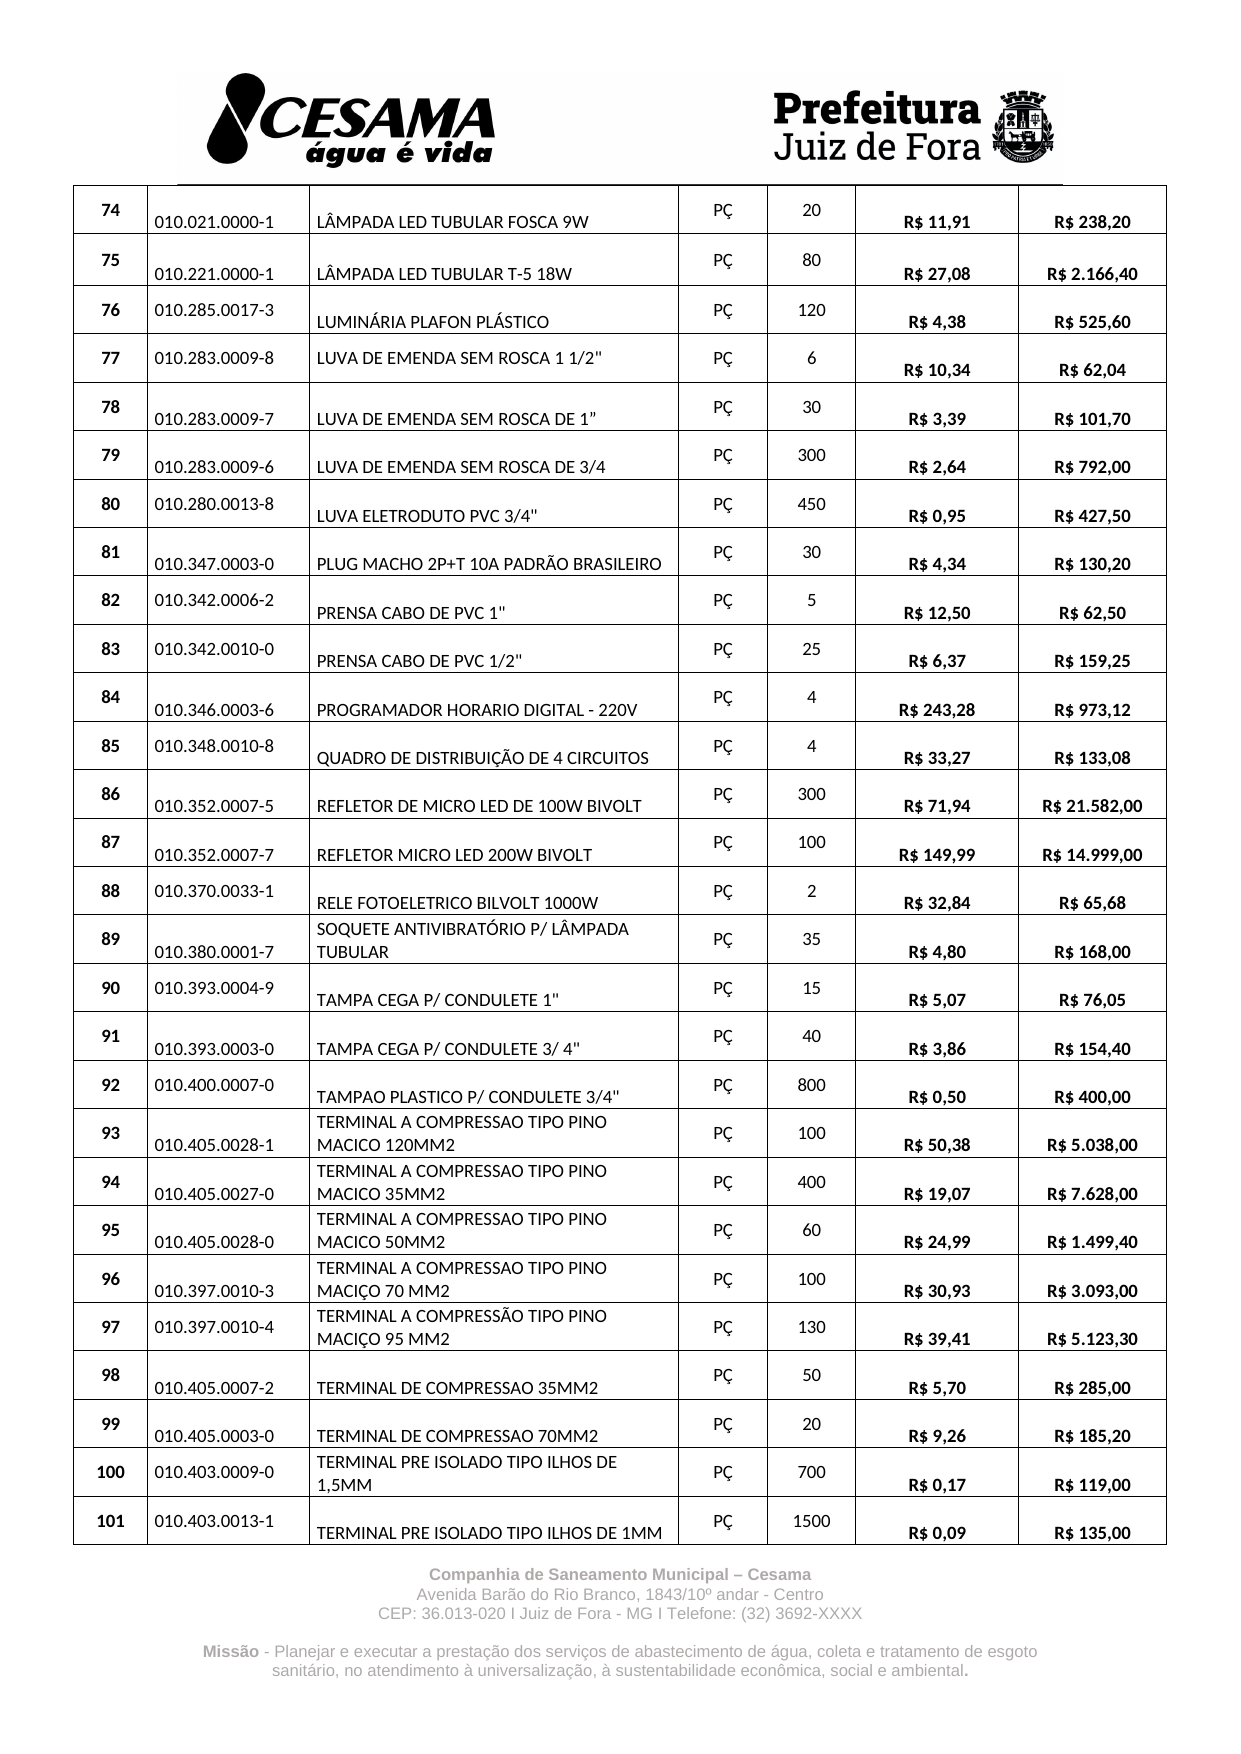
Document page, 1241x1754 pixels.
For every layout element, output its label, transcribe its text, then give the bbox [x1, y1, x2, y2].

table_cell PÇ [679, 431, 767, 478]
table_cell PÇ [679, 819, 767, 866]
table_cell 450 [768, 480, 855, 527]
table_cell 1500 [768, 1497, 855, 1544]
table_cell PÇ [679, 673, 767, 721]
table_cell 50 [768, 1351, 855, 1399]
table_cell TERMINAL A COMPRESSAO TIPO PINO MACICO 35MM2 [310, 1158, 678, 1205]
table_cell 96 [74, 1255, 147, 1302]
table_cell R$ 792,00 [1019, 431, 1166, 478]
table_cell R$ 427,50 [1019, 480, 1166, 527]
table_cell 80 [768, 234, 855, 285]
table_cell R$ 185,20 [1019, 1400, 1166, 1447]
table_cell PÇ [679, 1255, 767, 1302]
table_cell PÇ [679, 1158, 767, 1205]
table_cell 90 [74, 964, 147, 1011]
table_cell 30 [768, 383, 855, 430]
table_cell 010.283.0009-6 [148, 431, 309, 478]
table_cell 010.403.0009-0 [148, 1448, 309, 1496]
table_cell R$ 3.093,00 [1019, 1255, 1166, 1302]
table_cell R$ 243,28 [856, 673, 1018, 721]
table_cell 010.397.0010-4 [148, 1303, 309, 1350]
table_cell R$ 5,70 [856, 1351, 1018, 1399]
table_cell 010.346.0003-6 [148, 673, 309, 721]
table_cell 25 [768, 625, 855, 672]
table_cell 010.405.0003-0 [148, 1400, 309, 1447]
table_cell 76 [74, 286, 147, 333]
table_cell 010.352.0007-5 [148, 770, 309, 817]
table_cell PÇ [679, 915, 767, 963]
table_cell 83 [74, 625, 147, 672]
table_cell R$ 62,50 [1019, 576, 1166, 624]
table_cell R$ 6,37 [856, 625, 1018, 672]
table_cell PRENSA CABO DE PVC 1" [310, 576, 678, 624]
table_cell R$ 21.582,00 [1019, 770, 1166, 817]
table_cell PLUG MACHO 2P+T 10A PADRÃO BRASILEIRO [310, 528, 678, 575]
table_cell PÇ [679, 383, 767, 430]
table_cell 800 [768, 1061, 855, 1108]
table_cell 77 [74, 334, 147, 382]
table_cell R$ 65,68 [1019, 867, 1166, 914]
table_cell 010.400.0007-0 [148, 1061, 309, 1108]
table_cell R$ 130,20 [1019, 528, 1166, 575]
table_cell 30 [768, 528, 855, 575]
table_cell PÇ [679, 480, 767, 527]
table_cell 010.393.0004-9 [148, 964, 309, 1011]
table_cell PÇ [679, 770, 767, 817]
table_cell R$ 7.628,00 [1019, 1158, 1166, 1205]
table_cell 82 [74, 576, 147, 624]
table_cell 4 [768, 673, 855, 721]
table_cell R$ 4,80 [856, 915, 1018, 963]
table_cell LUMINÁRIA PLAFON PLÁSTICO [310, 286, 678, 333]
table_cell 010.280.0013-8 [148, 480, 309, 527]
table_cell PÇ [679, 1012, 767, 1060]
table_cell 010.347.0003-0 [148, 528, 309, 575]
table_cell 40 [768, 1012, 855, 1060]
table_cell R$ 168,00 [1019, 915, 1166, 963]
table_cell PÇ [679, 1400, 767, 1447]
table_cell 010.021.0000-1 [148, 186, 309, 233]
table_cell 120 [768, 286, 855, 333]
table_cell 86 [74, 770, 147, 817]
table_cell 91 [74, 1012, 147, 1060]
table_cell R$ 4,34 [856, 528, 1018, 575]
table_cell 95 [74, 1206, 147, 1253]
table_cell TAMPAO PLASTICO P/ CONDULETE 3/4" [310, 1061, 678, 1108]
table_cell PÇ [679, 286, 767, 333]
table_cell R$ 119,00 [1019, 1448, 1166, 1496]
table_cell 89 [74, 915, 147, 963]
table_cell 15 [768, 964, 855, 1011]
table_cell 010.283.0009-8 [148, 334, 309, 382]
table_cell LÂMPADA LED TUBULAR T-5 18W [310, 234, 678, 285]
table_cell 010.393.0003-0 [148, 1012, 309, 1060]
table_cell PÇ [679, 1109, 767, 1157]
table_cell 85 [74, 722, 147, 769]
table_cell 20 [768, 1400, 855, 1447]
table_cell TERMINAL PRE ISOLADO TIPO ILHOS DE 1,5MM [310, 1448, 678, 1496]
table_cell 010.405.0027-0 [148, 1158, 309, 1205]
table_cell 700 [768, 1448, 855, 1496]
table_cell QUADRO DE DISTRIBUIÇÃO DE 4 CIRCUITOS [310, 722, 678, 769]
table_cell 010.397.0010-3 [148, 1255, 309, 1302]
table_cell PÇ [679, 186, 767, 233]
table_cell 35 [768, 915, 855, 963]
table_cell 81 [74, 528, 147, 575]
table_cell 6 [768, 334, 855, 382]
table_cell PÇ [679, 1351, 767, 1399]
table_cell R$ 154,40 [1019, 1012, 1166, 1060]
table_cell 010.352.0007-7 [148, 819, 309, 866]
table_cell 130 [768, 1303, 855, 1350]
table_cell 60 [768, 1206, 855, 1253]
table_cell 2 [768, 867, 855, 914]
table_cell RELE FOTOELETRICO BILVOLT 1000W [310, 867, 678, 914]
table_cell 74 [74, 186, 147, 233]
table_cell SOQUETE ANTIVIBRATÓRIO P/ LÂMPADA TUBULAR [310, 915, 678, 963]
table_cell R$ 400,00 [1019, 1061, 1166, 1108]
table_cell TERMINAL DE COMPRESSAO 70MM2 [310, 1400, 678, 1447]
table_cell R$ 135,00 [1019, 1497, 1166, 1544]
table_cell R$ 32,84 [856, 867, 1018, 914]
table_cell 010.285.0017-3 [148, 286, 309, 333]
table_cell PÇ [679, 234, 767, 285]
table_cell 100 [768, 819, 855, 866]
table_cell R$ 101,70 [1019, 383, 1166, 430]
table_cell R$ 4,38 [856, 286, 1018, 333]
table_cell R$ 11,91 [856, 186, 1018, 233]
table_cell REFLETOR MICRO LED 200W BIVOLT [310, 819, 678, 866]
table_cell R$ 50,38 [856, 1109, 1018, 1157]
table_cell 100 [768, 1255, 855, 1302]
table_cell PRENSA CABO DE PVC 1/2" [310, 625, 678, 672]
table_cell 010.405.0007-2 [148, 1351, 309, 1399]
table_cell TERMINAL PRE ISOLADO TIPO ILHOS DE 1MM [310, 1497, 678, 1544]
table_cell R$ 149,99 [856, 819, 1018, 866]
table_cell R$ 24,99 [856, 1206, 1018, 1253]
table_cell 010.405.0028-0 [148, 1206, 309, 1253]
table_cell R$ 27,08 [856, 234, 1018, 285]
table_cell PÇ [679, 625, 767, 672]
table_cell R$ 1.499,40 [1019, 1206, 1166, 1253]
table_cell LUVA DE EMENDA SEM ROSCA DE 1” [310, 383, 678, 430]
table_cell 84 [74, 673, 147, 721]
table_cell PÇ [679, 1448, 767, 1496]
table_cell TERMINAL DE COMPRESSAO 35MM2 [310, 1351, 678, 1399]
table_cell LÂMPADA LED TUBULAR FOSCA 9W [310, 186, 678, 233]
table_cell 88 [74, 867, 147, 914]
table_cell TERMINAL A COMPRESSAO TIPO PINO MACIÇO 70 MM2 [310, 1255, 678, 1302]
table_cell 010.348.0010-8 [148, 722, 309, 769]
table_cell TAMPA CEGA P/ CONDULETE 1" [310, 964, 678, 1011]
table_cell TERMINAL A COMPRESSAO TIPO PINO MACICO 120MM2 [310, 1109, 678, 1157]
table_cell LUVA DE EMENDA SEM ROSCA DE 3/4 [310, 431, 678, 478]
table_cell TERMINAL A COMPRESSAO TIPO PINO MACICO 50MM2 [310, 1206, 678, 1253]
table_cell R$ 5.038,00 [1019, 1109, 1166, 1157]
table_cell 87 [74, 819, 147, 866]
table_cell R$ 19,07 [856, 1158, 1018, 1205]
table_cell PÇ [679, 964, 767, 1011]
table_cell PÇ [679, 576, 767, 624]
table_cell R$ 5.123,30 [1019, 1303, 1166, 1350]
table_cell PÇ [679, 867, 767, 914]
table_cell R$ 3,39 [856, 383, 1018, 430]
table_cell R$ 33,27 [856, 722, 1018, 769]
table_cell R$ 5,07 [856, 964, 1018, 1011]
table_cell R$ 0,17 [856, 1448, 1018, 1496]
table_cell 010.283.0009-7 [148, 383, 309, 430]
table_cell R$ 238,20 [1019, 186, 1166, 233]
table_cell 79 [74, 431, 147, 478]
table_cell 4 [768, 722, 855, 769]
table_cell R$ 2,64 [856, 431, 1018, 478]
table_cell R$ 285,00 [1019, 1351, 1166, 1399]
table_cell PÇ [679, 1061, 767, 1108]
table_cell 75 [74, 234, 147, 285]
table_cell 010.405.0028-1 [148, 1109, 309, 1157]
table_cell 010.380.0001-7 [148, 915, 309, 963]
table_cell 20 [768, 186, 855, 233]
table_cell 300 [768, 431, 855, 478]
table_cell TAMPA CEGA P/ CONDULETE 3/ 4" [310, 1012, 678, 1060]
table_cell 92 [74, 1061, 147, 1108]
table_cell 98 [74, 1351, 147, 1399]
table_cell LUVA ELETRODUTO PVC 3/4" [310, 480, 678, 527]
table_cell 010.342.0006-2 [148, 576, 309, 624]
table_cell PÇ [679, 334, 767, 382]
table_cell R$ 14.999,00 [1019, 819, 1166, 866]
table_cell R$ 0,95 [856, 480, 1018, 527]
table_cell R$ 39,41 [856, 1303, 1018, 1350]
table_cell PÇ [679, 1206, 767, 1253]
table_cell R$ 12,50 [856, 576, 1018, 624]
table_cell TERMINAL A COMPRESSÃO TIPO PINO MACIÇO 95 MM2 [310, 1303, 678, 1350]
table_cell R$ 0,50 [856, 1061, 1018, 1108]
table_cell 97 [74, 1303, 147, 1350]
table_cell 80 [74, 480, 147, 527]
table_cell 400 [768, 1158, 855, 1205]
table_cell R$ 71,94 [856, 770, 1018, 817]
table_cell 78 [74, 383, 147, 430]
table_cell R$ 0,09 [856, 1497, 1018, 1544]
table_cell R$ 2.166,40 [1019, 234, 1166, 285]
table_cell 100 [768, 1109, 855, 1157]
table_cell 010.342.0010-0 [148, 625, 309, 672]
table_cell 010.403.0013-1 [148, 1497, 309, 1544]
table_cell 300 [768, 770, 855, 817]
table_cell 99 [74, 1400, 147, 1447]
table_cell PROGRAMADOR HORARIO DIGITAL - 220V [310, 673, 678, 721]
table_cell R$ 62,04 [1019, 334, 1166, 382]
table_cell LUVA DE EMENDA SEM ROSCA 1 1/2" [310, 334, 678, 382]
table_cell REFLETOR DE MICRO LED DE 100W BIVOLT [310, 770, 678, 817]
table_cell R$ 10,34 [856, 334, 1018, 382]
table_cell PÇ [679, 722, 767, 769]
table_cell R$ 9,26 [856, 1400, 1018, 1447]
table_cell 100 [74, 1448, 147, 1496]
table_cell PÇ [679, 528, 767, 575]
table_cell 93 [74, 1109, 147, 1157]
table_cell R$ 76,05 [1019, 964, 1166, 1011]
table_cell 010.370.0033-1 [148, 867, 309, 914]
picture [177, 73, 1063, 185]
table_cell R$ 133,08 [1019, 722, 1166, 769]
table_cell R$ 30,93 [856, 1255, 1018, 1302]
table_cell R$ 525,60 [1019, 286, 1166, 333]
table_cell PÇ [679, 1303, 767, 1350]
table_cell R$ 973,12 [1019, 673, 1166, 721]
table_cell 94 [74, 1158, 147, 1205]
table_cell PÇ [679, 1497, 767, 1544]
table_cell 010.221.0000-1 [148, 234, 309, 285]
table_cell R$ 3,86 [856, 1012, 1018, 1060]
table_cell R$ 159,25 [1019, 625, 1166, 672]
table_cell 101 [74, 1497, 147, 1544]
table_cell 5 [768, 576, 855, 624]
